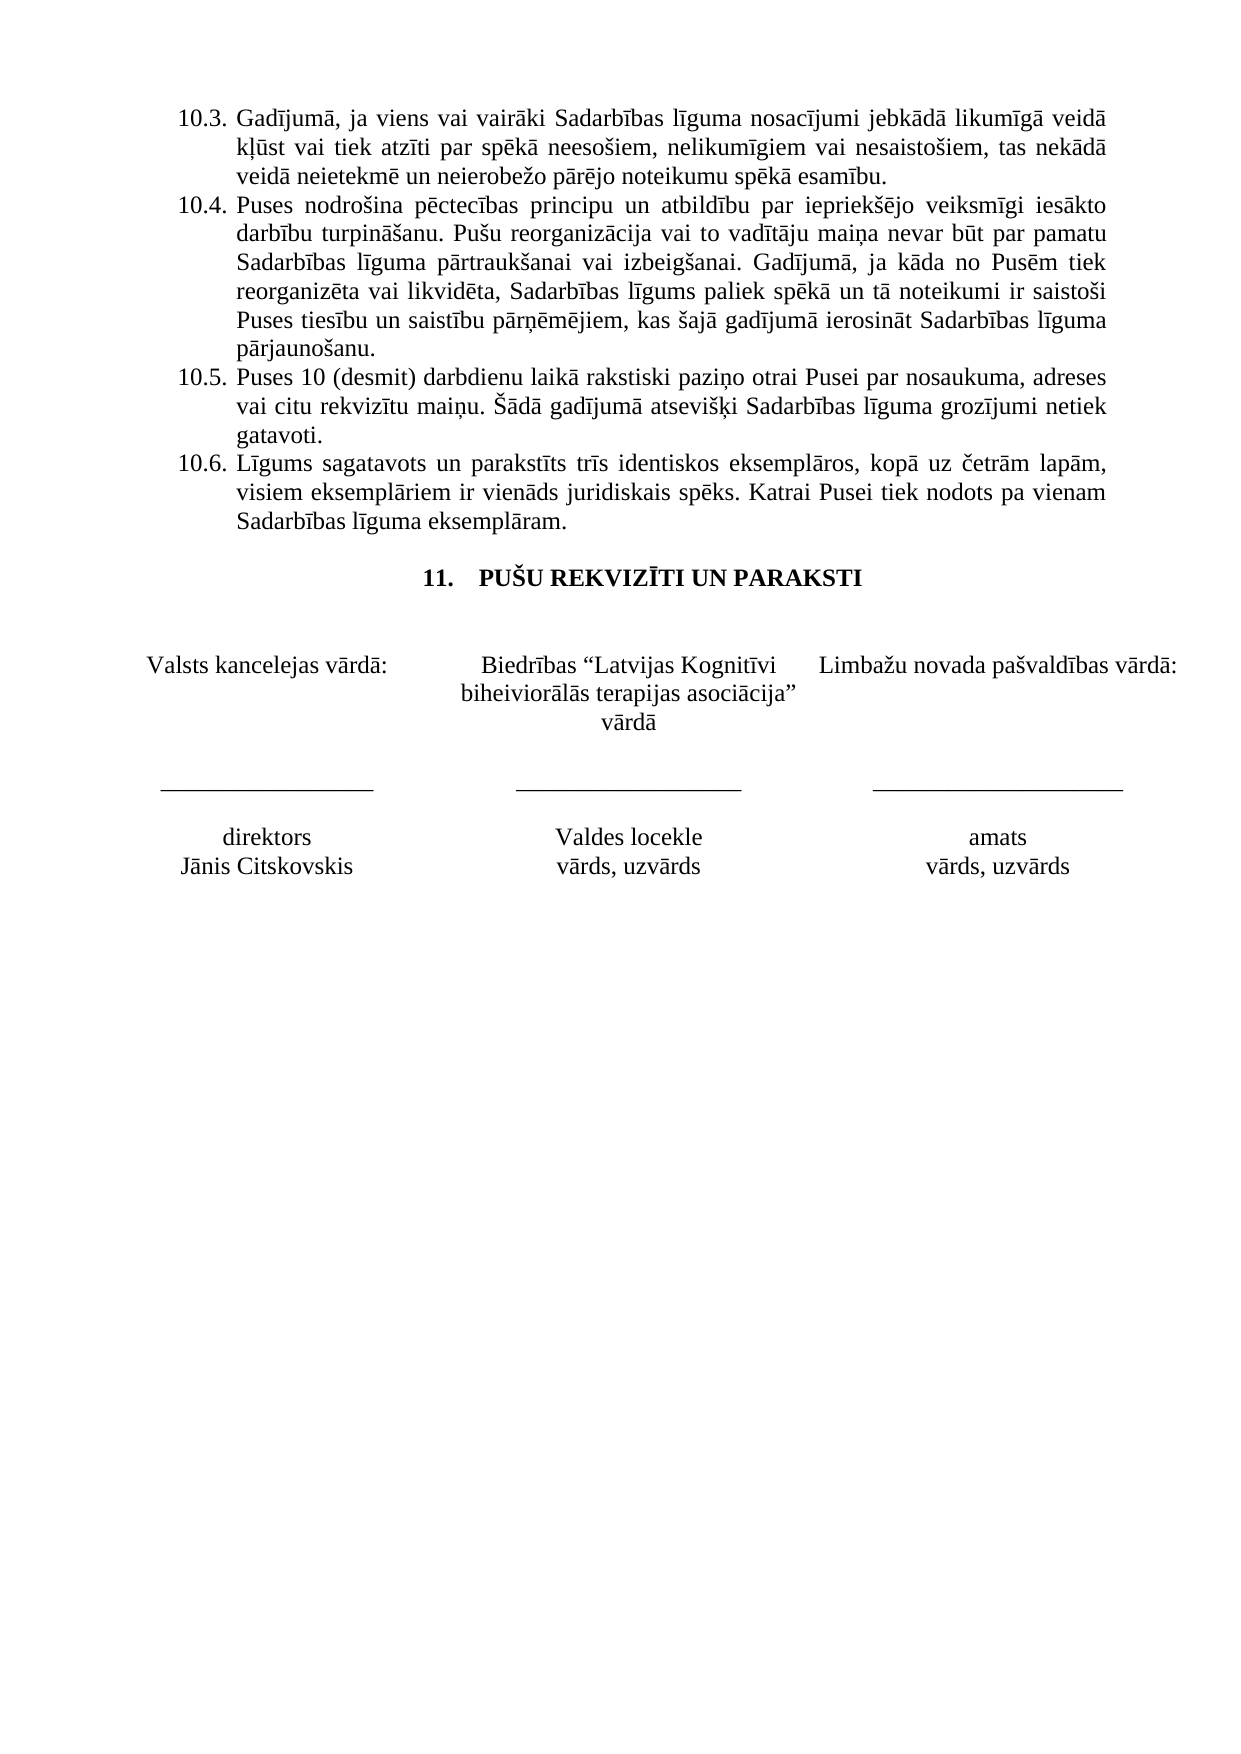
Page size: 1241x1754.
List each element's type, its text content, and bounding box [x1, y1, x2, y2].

table_header Valsts kancelejas vārdā: _________________ direktors Jānis Citskovskis [96, 650, 450, 937]
list Gadījumā, ja viens vai vairāki Sadarbības līguma nosacījumi jebkādā likumīgā veidā kļūst vai tiek atzīti par spēkā neesošiem, nelikumīgiem vai nesaistošiem, tas nekādā veidā neietekmē un neierobežo pārējo noteikumu spēkā esamību. [177, 103, 1107, 190]
list Puses nodrošina pēctecības principu un atbildību par iepriekšējo veiksmīgi iesākto darbību turpināšanu. Pušu reorganizācija vai to vadītāju maiņa nevar būt par pamatu Sadarbības līguma pārtraukšanai vai izbeigšanai. Gadījumā, ja kāda no Pusēm tiek reorganizēta vai likvidēta, Sadarbības līgums paliek spēkā un tā noteikumi ir saistoši Puses tiesību un saistību pārņēmējiem, kas šajā gadījumā ierosināt Sadarbības līguma pārjaunošanu. [177, 190, 1107, 362]
list PUŠU REKVIZĪTI UN PARAKSTI [177, 563, 1107, 592]
list Puses 10 (desmit) darbdienu laikā rakstiski paziņo otrai Pusei par nosaukuma, adreses vai citu rekvizītu maiņu. Šādā gadījumā atsevišķi Sadarbības līguma grozījumi netiek gatavoti. [177, 362, 1107, 448]
list Līgums sagatavots un parakstīts trīs identiskos eksemplāros, kopā uz četrām lapām, visiem eksemplāriem ir vienāds juridiskais spēks. Katrai Pusei tiek nodots pa vienam Sadarbības līguma eksemplāram. [177, 448, 1107, 535]
table_header Limbažu novada pašvaldības vārdā: ____________________ amats vārds, uzvārds [820, 650, 1189, 937]
table_header Biedrības “Latvijas Kognitīvi biheiviorālās terapijas asociācija” vārdā __________________ Valdes locekle vārds, uzvārds [450, 650, 819, 937]
